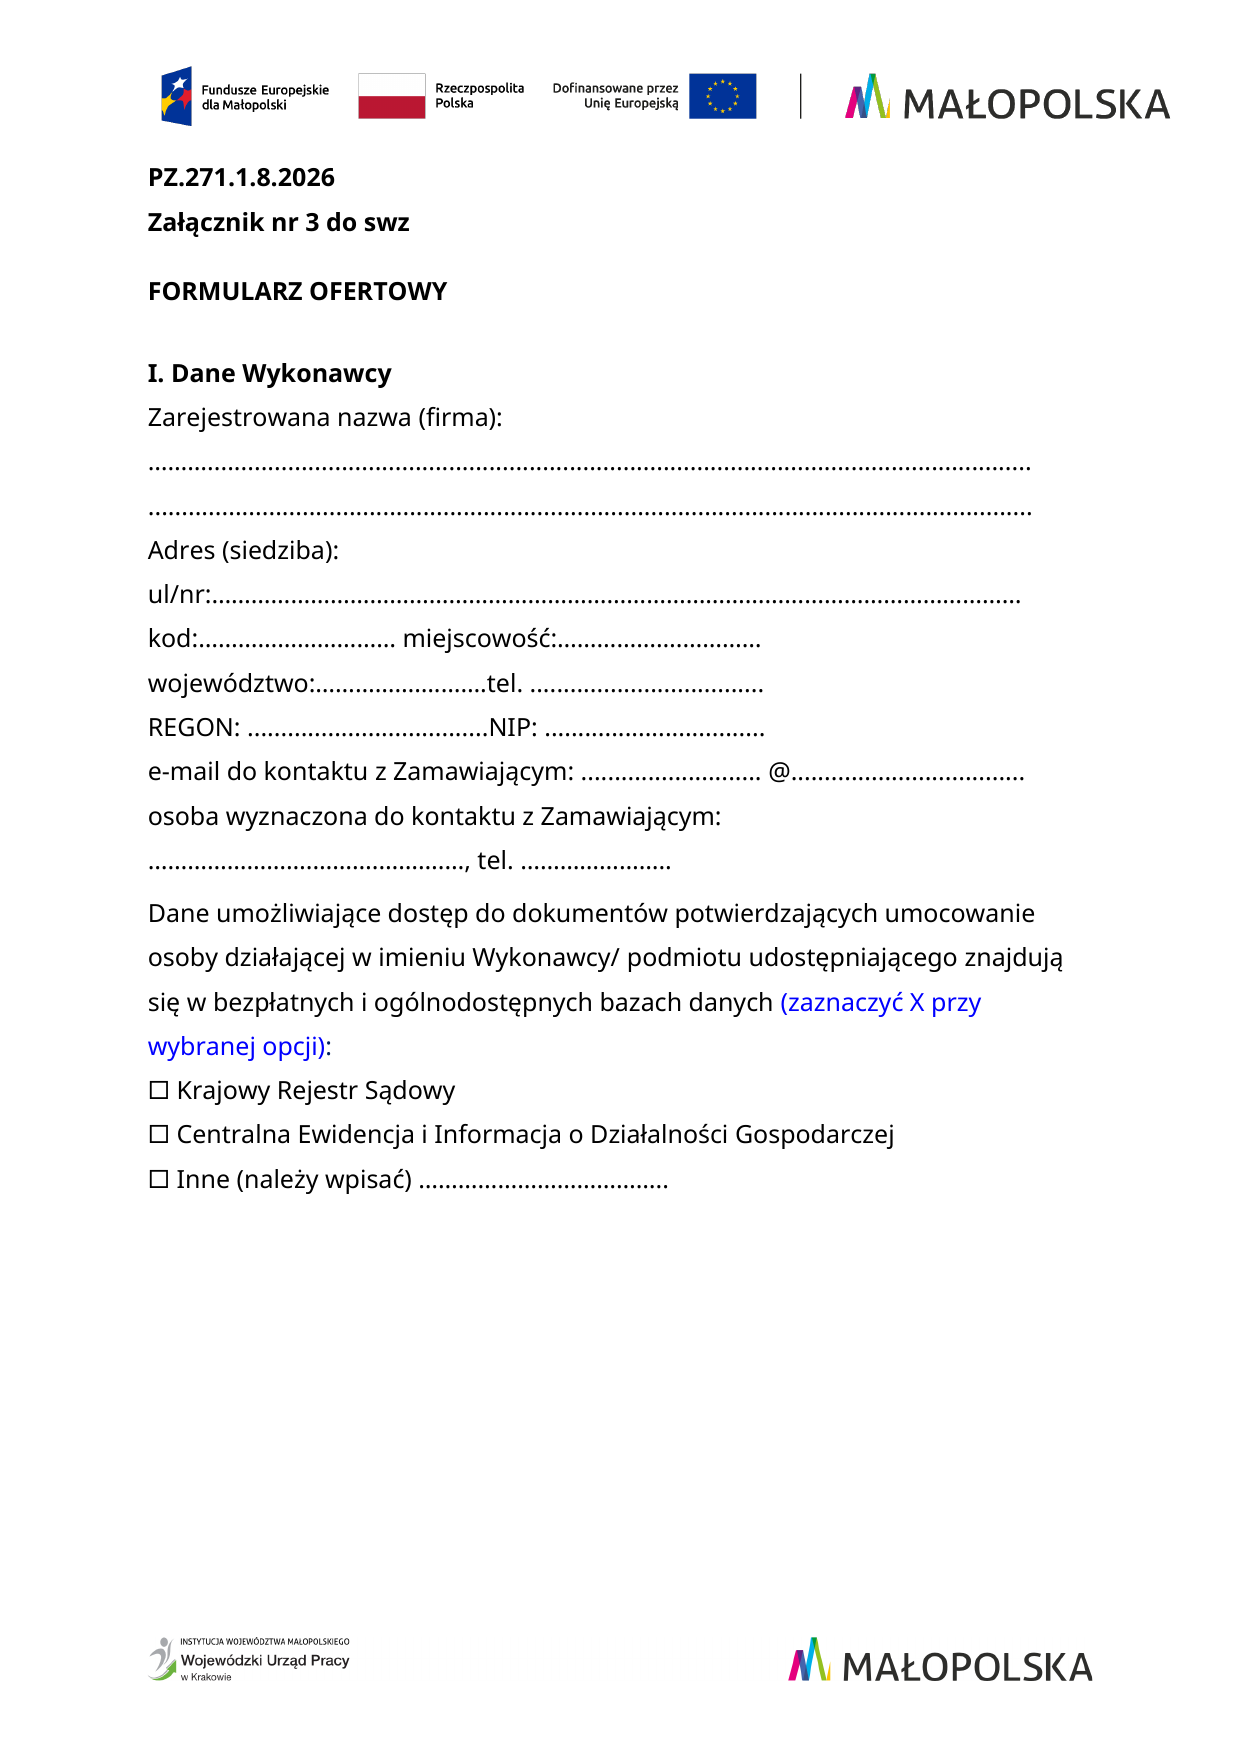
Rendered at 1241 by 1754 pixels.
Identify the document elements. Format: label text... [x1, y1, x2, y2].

text .................................................................................................................................... [148, 488, 1093, 522]
text Inne (należy wpisać) ……………………………….. [148, 1161, 1093, 1196]
text Zarejestrowana nazwa (firma): ………........................................................................................................................... [148, 400, 1093, 478]
subtitle FORMULARZ OFERTOWY [148, 274, 1093, 308]
text kod:………………………… miejscowość:……………….………… [148, 621, 1093, 655]
text e-mail do kontaktu z Zamawiającym: ........................... @................................... [148, 754, 1093, 788]
picture [147, 51, 1186, 141]
text ul/nr:…………………………………………………………………………………………………………… [148, 577, 1093, 611]
picture [147, 1637, 1093, 1681]
text PZ.271.1.8.2026 [148, 160, 1093, 194]
text województwo:……………….…….tel. ................................... [148, 665, 1093, 699]
text REGON: ....................................NIP: ................................. [148, 709, 1093, 744]
text Krajowy Rejestr Sądowy [148, 1073, 1093, 1107]
text Adres (siedziba): [148, 532, 1093, 567]
text …………………….……….……….…, tel. ………………….. [148, 842, 1093, 876]
text Dane umożliwiające dostęp do dokumentów potwierdzających umocowanie osoby działającej w imieniu Wykonawcy/ podmiotu udostępniającego znajdują się w bezpłatnych i ogólnodostępnych bazach danych (zaznaczyć X przy wybranej opcji): [148, 896, 1093, 1063]
text Centralna Ewidencja i Informacja o Działalności Gospodarczej [148, 1117, 1093, 1151]
subtitle I. Dane Wykonawcy [148, 355, 1093, 389]
text osoba wyznaczona do kontaktu z Zamawiającym: [148, 798, 1093, 832]
text Załącznik nr 3 do swz [148, 204, 1093, 238]
